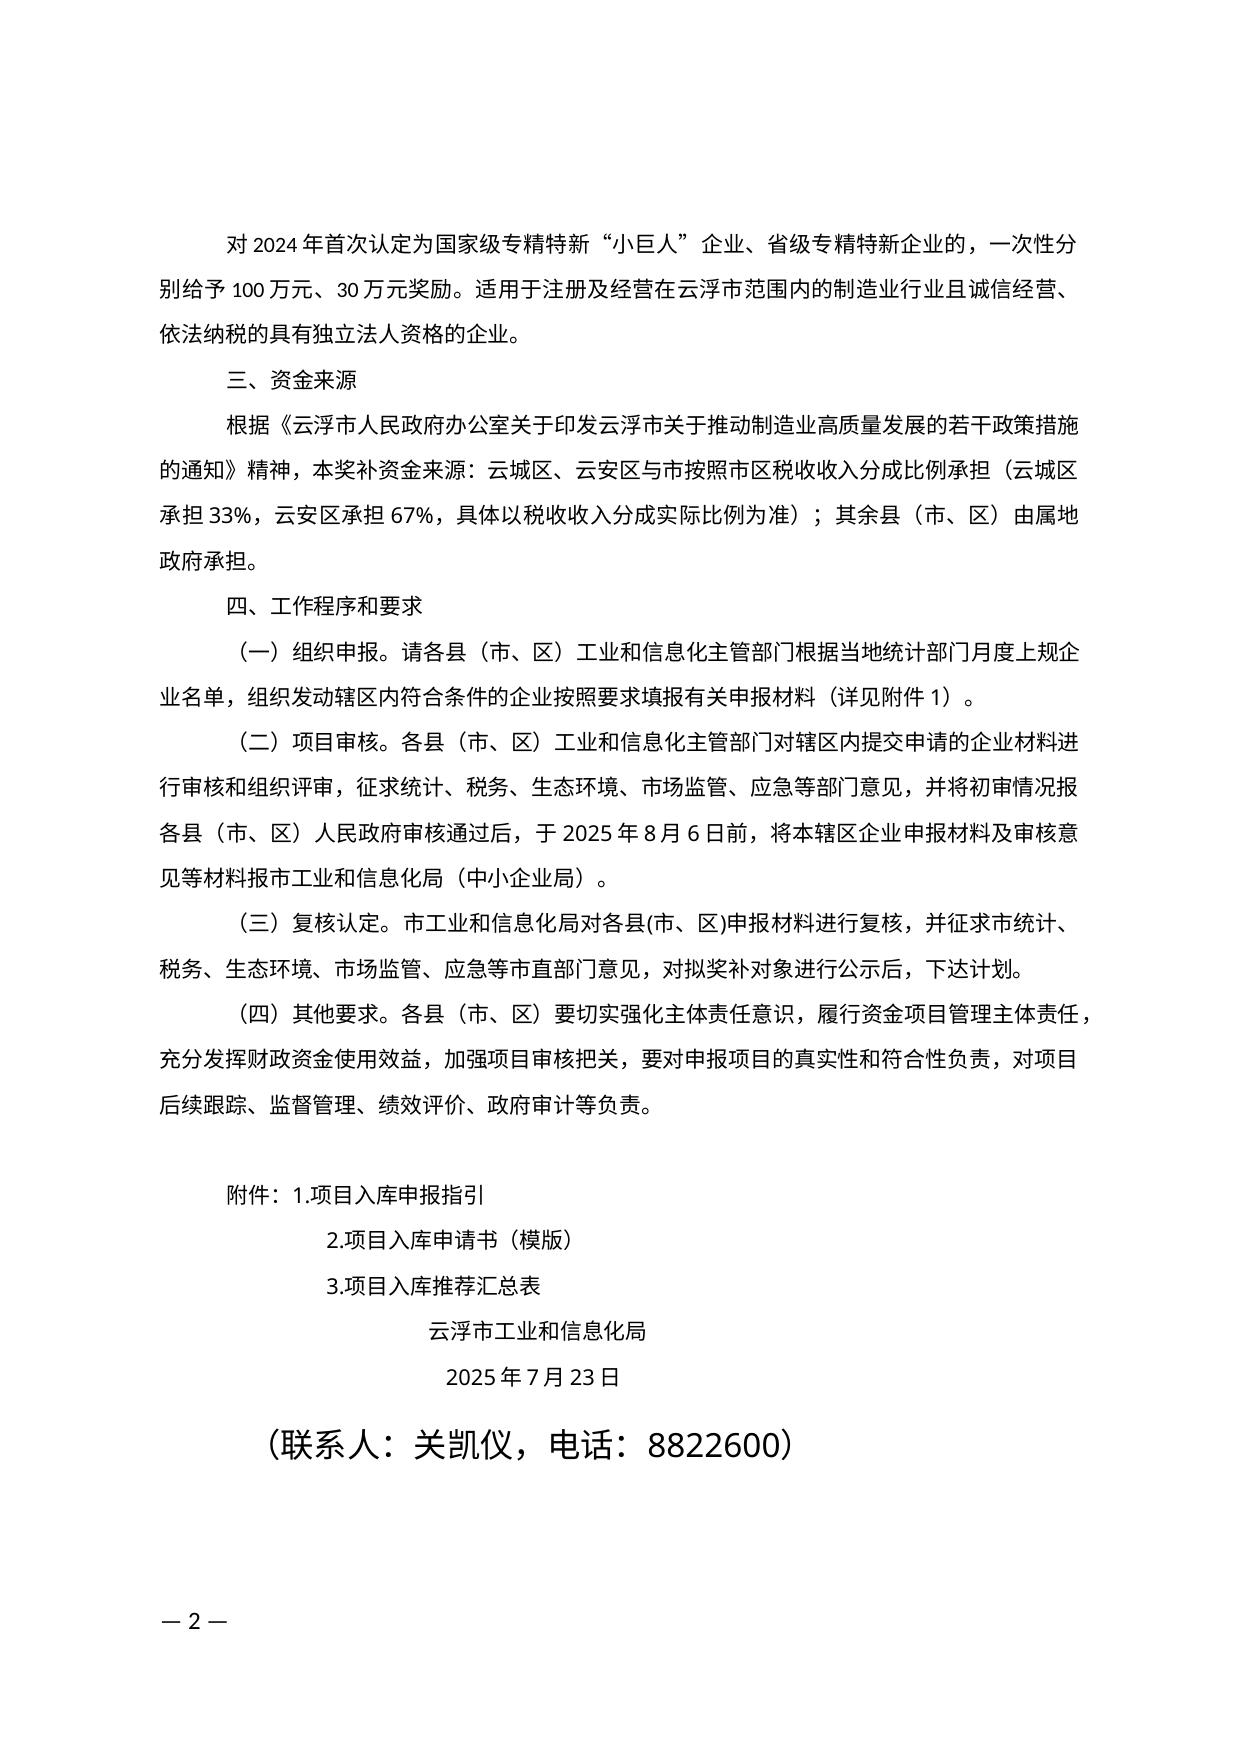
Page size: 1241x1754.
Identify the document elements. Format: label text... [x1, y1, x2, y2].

text （二）项目审核。各县（市、区）工业和信息化主管部门对辖区内提交申请的企业材料进行审核和组织评审，征求统计、税务、生态环境、市场监管、应急等部门意见，并将初审情况报各县（市、区）人民政府审核通过后，于2025年8月6日前，将本辖区企业申报材料及审核意见等材料报市工业和信息化局（中小企业局）。 [159, 718, 1081, 899]
text 三、资金来源 [159, 356, 1081, 401]
text 3.项目入库推荐汇总表 [159, 1262, 1081, 1307]
text 附件：1.项目入库申报指引 [159, 1171, 1081, 1217]
text 根据《云浮市人民政府办公室关于印发云浮市关于推动制造业高质量发展的若干政策措施的通知》精神，本奖补资金来源：云城区、云安区与市按照市区税收收入分成比例承担（云城区承担33%，云安区承担67%，具体以税收收入分成实际比例为准）；其余县（市、区）由属地政府承担。 [159, 401, 1081, 582]
text 2.项目入库申请书（模版） [159, 1217, 1081, 1262]
text （三）复核认定。市工业和信息化局对各县(市、区)申报材料进行复核，并征求市统计、税务、生态环境、市场监管、应急等市直部门意见，对拟奖补对象进行公示后，下达计划。 [159, 899, 1081, 990]
text 对2024年首次认定为国家级专精特新“小巨人”企业、省级专精特新企业的，一次性分别给予100万元、30万元奖励。适用于注册及经营在云浮市范围内的制造业行业且诚信经营、依法纳税的具有独立法人资格的企业。 [159, 220, 1081, 356]
text （一）组织申报。请各县（市、区）工业和信息化主管部门根据当地统计部门月度上规企业名单，组织发动辖区内符合条件的企业按照要求填报有关申报材料（详见附件1）。 [159, 628, 1081, 718]
text （联系人：关凯仪，电话：8822600） [203, 1398, 1081, 1489]
text 四、工作程序和要求 [159, 582, 1081, 628]
text 云浮市工业和信息化局 [159, 1307, 1081, 1353]
text 2025年7月23日 [159, 1353, 1081, 1398]
text （四）其他要求。各县（市、区）要切实强化主体责任意识，履行资金项目管理主体责任，充分发挥财政资金使用效益，加强项目审核把关，要对申报项目的真实性和符合性负责，对项目后续跟踪、监督管理、绩效评价、政府审计等负责。 [159, 990, 1081, 1126]
